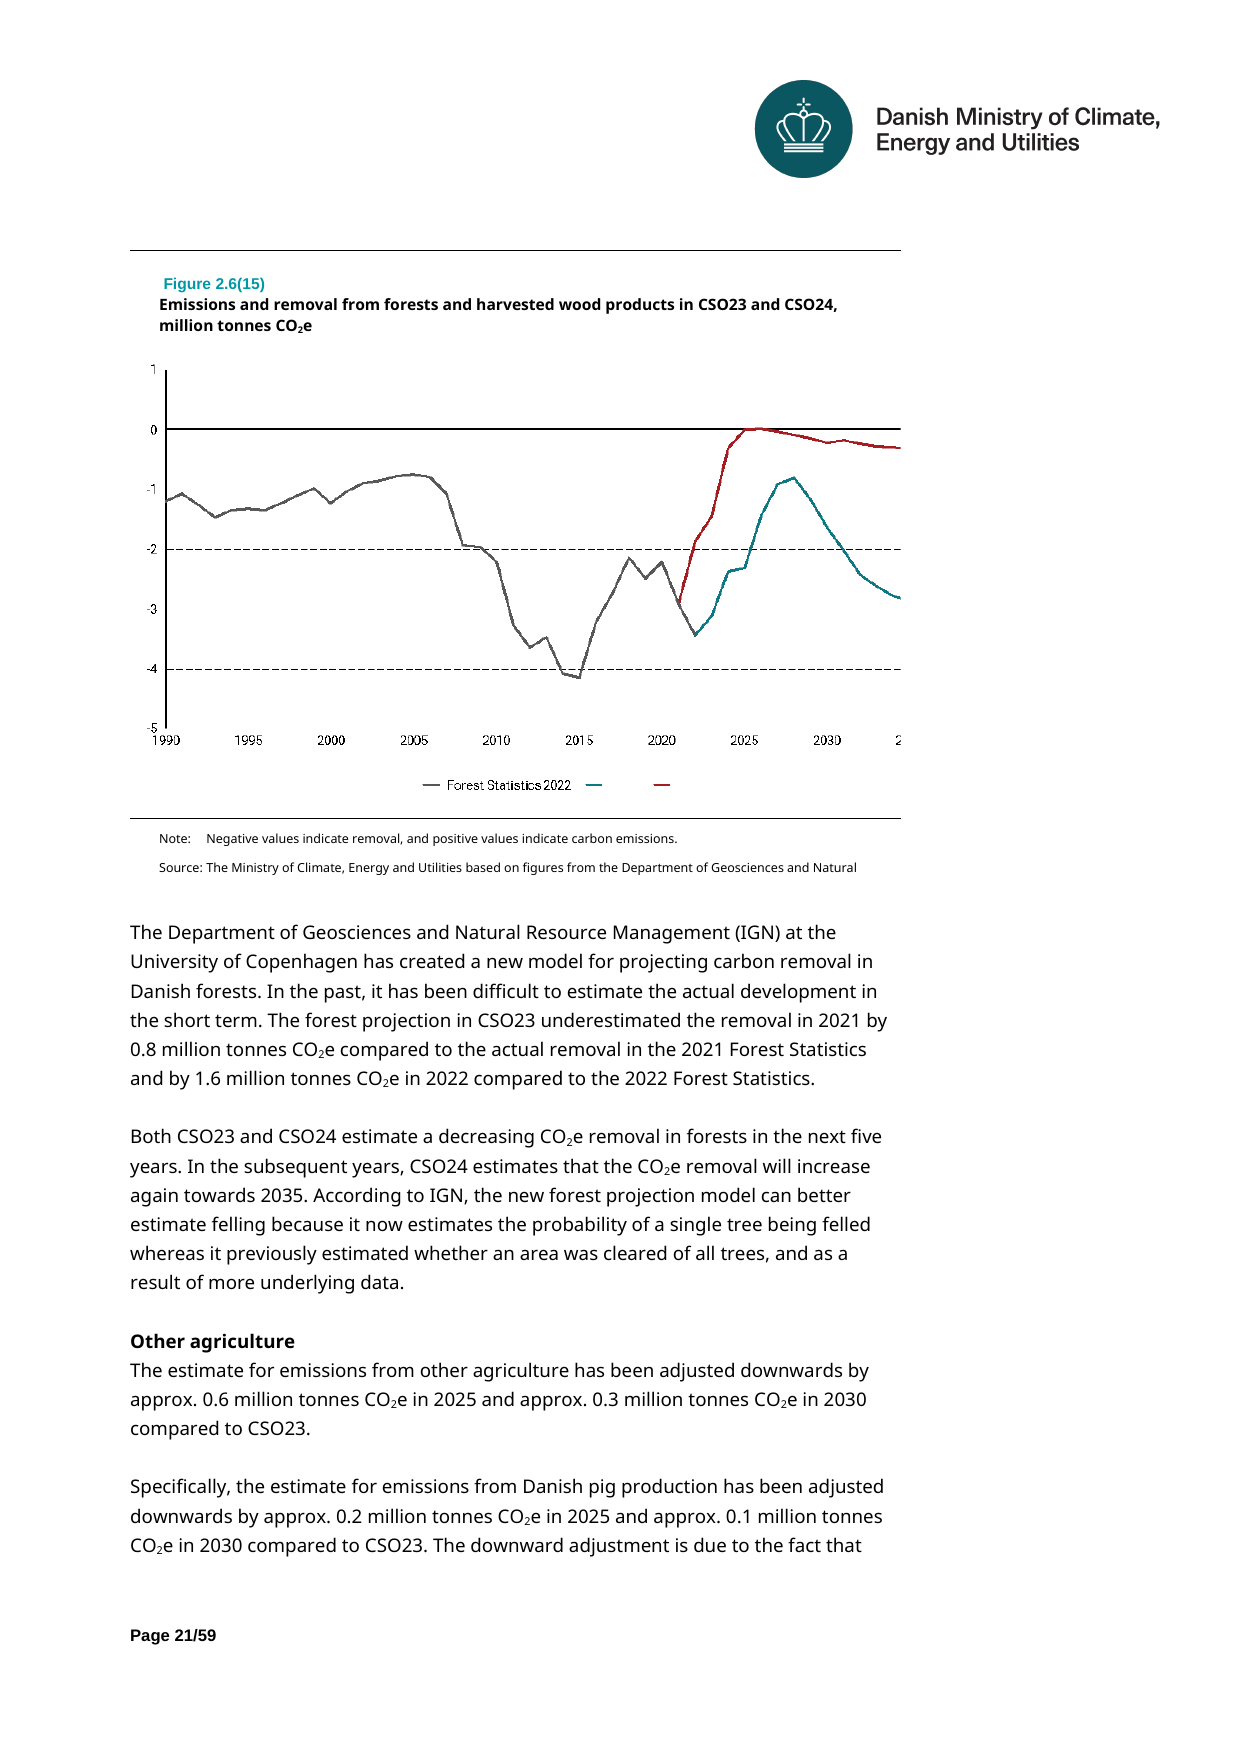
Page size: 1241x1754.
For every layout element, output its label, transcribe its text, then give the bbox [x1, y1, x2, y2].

table_header Figure 2.6(15) Emissions and removal from forests and harvested wood products in CSO23 and CSO24, million tonnes CO2e [130, 251, 901, 818]
picture [141, 358, 901, 798]
table_cell Note: Negative values indicate removal, and positive values indicate carbon emissions. Source: The Ministry of Climate, Energy and Utilities based on figures from the Department of Geosciences and Natural Resource Management (IGN) at the University of Copenhagen and the Danish Centre for Environment and Energy (DCE) at Aarhus University. [130, 819, 901, 891]
text Other agriculture [130, 1324, 901, 1353]
text The Department of Geosciences and Natural Resource Management (IGN) at the University of Copenhagen has created a new model for projecting carbon removal in Danish forests. In the past, it has been difficult to estimate the actual development in the short term. The forest projection in CSO23 underestimated the removal in 2021 by 0.8 million tonnes CO2e compared to the actual removal in the 2021 Forest Statistics and by 1.6 million tonnes CO2e in 2022 compared to the 2022 Forest Statistics. [130, 916, 901, 1091]
text Both CSO23 and CSO24 estimate a decreasing CO2e removal in forests in the next five years. In the subsequent years, CSO24 estimates that the CO2e removal will increase again towards 2035. According to IGN, the new forest projection model can better estimate felling because it now estimates the probability of a single tree being felled whereas it previously estimated whether an area was cleared of all trees, and as a result of more underlying data. [130, 1120, 901, 1295]
picture [714, 68, 1241, 190]
text The estimate for emissions from other agriculture has been adjusted downwards by approx. 0.6 million tonnes CO2e in 2025 and approx. 0.3 million tonnes CO2e in 2030 compared to CSO23. [130, 1353, 901, 1441]
